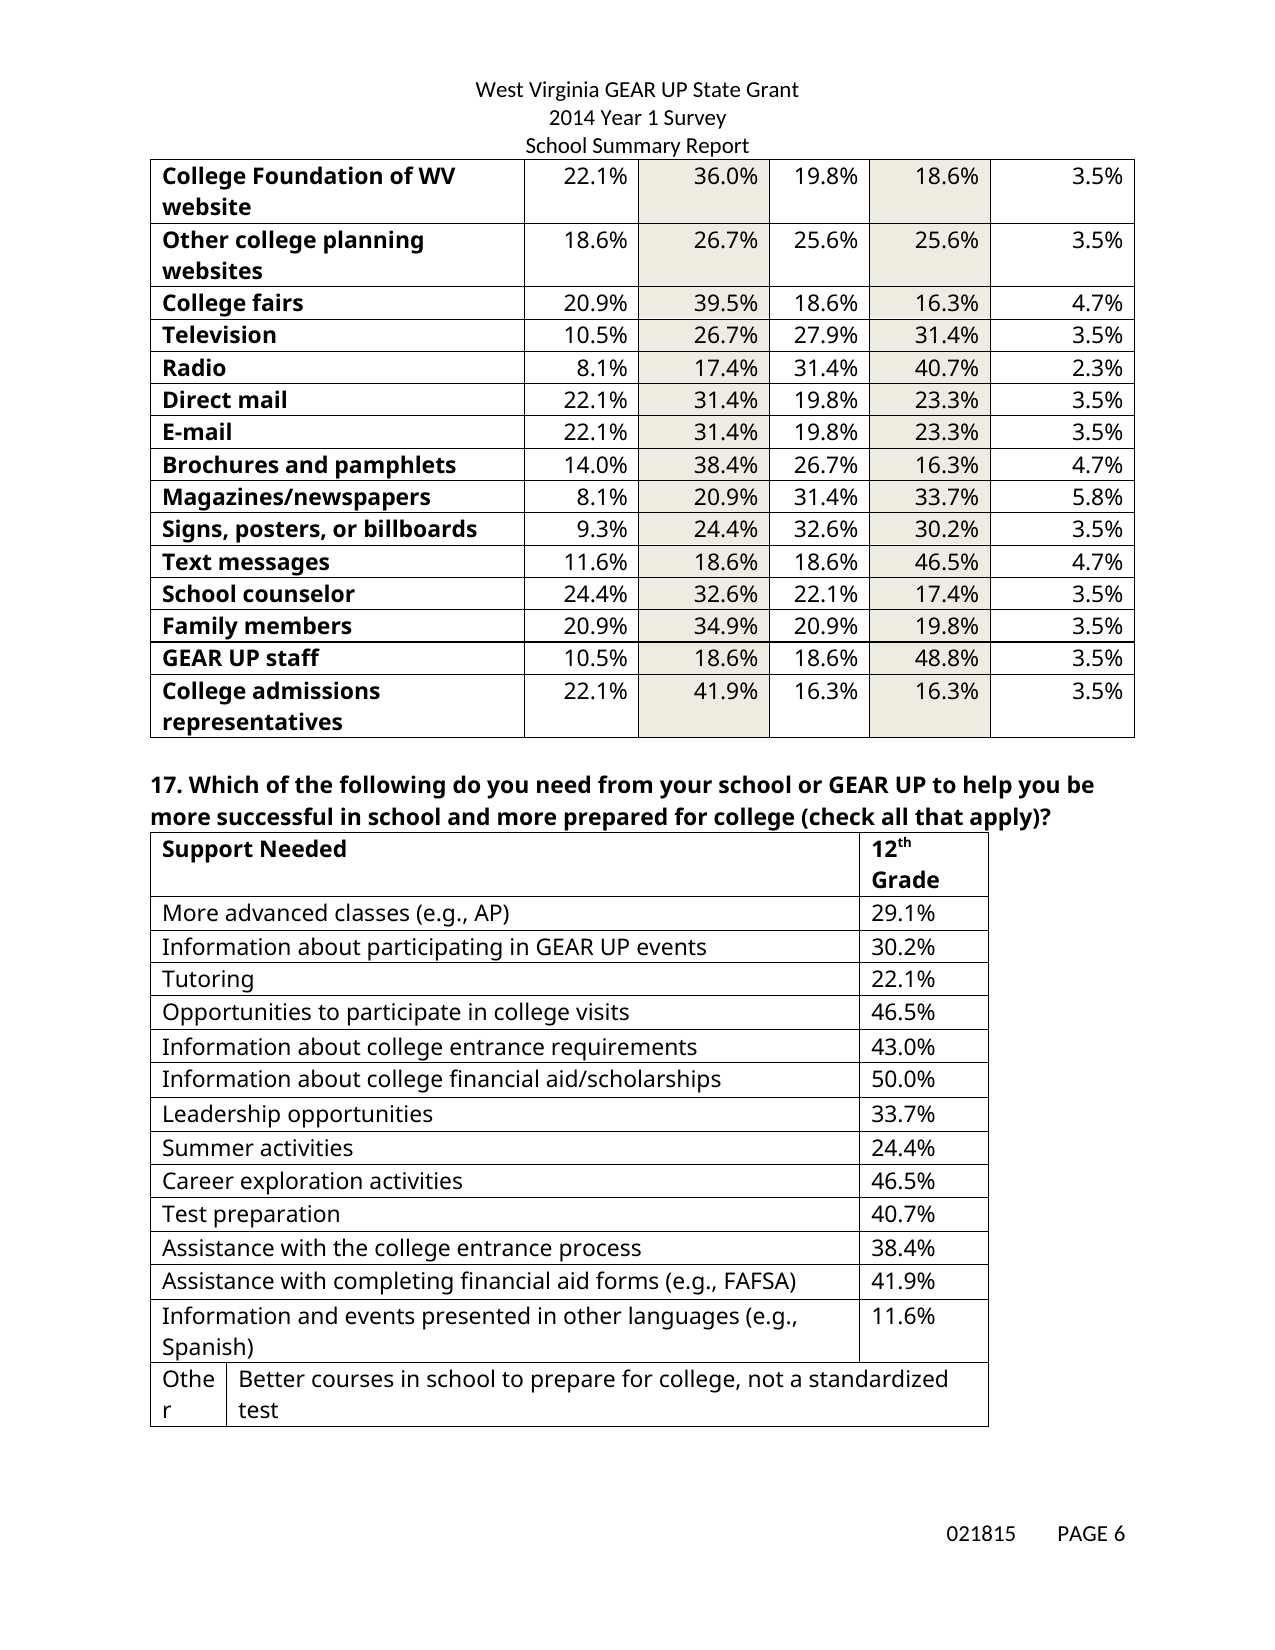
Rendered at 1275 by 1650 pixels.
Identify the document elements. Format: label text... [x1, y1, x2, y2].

table_cell Information and events presented in other languages (e.g., Spanish) [151, 1300, 859, 1362]
table_cell 3.5% [991, 610, 1134, 641]
table_cell 20.9% [525, 610, 638, 641]
table_cell 16.3% [770, 675, 869, 737]
table_cell 22.1% [525, 675, 638, 737]
table_cell 3.5% [991, 675, 1134, 737]
table_cell 38.4% [860, 1232, 988, 1264]
table_cell 3.5% [991, 643, 1134, 674]
table_cell 31.4% [639, 416, 769, 448]
table_cell 23.3% [870, 416, 990, 448]
table_cell 22.1% [525, 416, 638, 448]
table_cell 8.1% [525, 481, 638, 512]
table_cell 24.4% [860, 1132, 988, 1164]
table_cell 4.7% [991, 449, 1134, 480]
table_cell 3.5% [991, 513, 1134, 544]
table_cell 41.9% [860, 1265, 988, 1298]
table_cell Information about college entrance requirements [151, 1030, 859, 1062]
table_cell 4.7% [991, 546, 1134, 577]
table_cell 3.5% [991, 578, 1134, 609]
table_cell 33.7% [870, 481, 990, 512]
table_cell 3.5% [991, 160, 1134, 223]
table_cell 23.3% [870, 384, 990, 415]
table_cell 24.4% [639, 513, 769, 544]
table_cell 50.0% [860, 1063, 988, 1097]
table_cell 30.2% [860, 931, 988, 962]
table_cell E-mail [151, 416, 524, 448]
table_cell 20.9% [525, 287, 638, 318]
table_cell 10.5% [525, 320, 638, 351]
table_cell 31.4% [770, 352, 869, 383]
table_cell 11.6% [525, 546, 638, 577]
table_cell Other college planning websites [151, 224, 524, 286]
table_cell College admissions representatives [151, 675, 524, 737]
table_cell Test preparation [151, 1198, 859, 1231]
table_cell 32.6% [770, 513, 869, 544]
table_cell 27.9% [770, 320, 869, 351]
table_cell 31.4% [639, 384, 769, 415]
table_cell Leadership opportunities [151, 1098, 859, 1131]
table_cell Magazines/newspapers [151, 481, 524, 512]
table_cell 40.7% [870, 352, 990, 383]
table_cell 48.8% [870, 643, 990, 674]
table_cell 18.6% [870, 160, 990, 223]
table_cell 34.9% [639, 610, 769, 641]
table_cell 17.4% [870, 578, 990, 609]
table_cell 26.7% [770, 449, 869, 480]
table_cell 3.5% [991, 224, 1134, 286]
table_cell Television [151, 320, 524, 351]
table_cell More advanced classes (e.g., AP) [151, 897, 859, 930]
table_cell 14.0% [525, 449, 638, 480]
table_cell 24.4% [525, 578, 638, 609]
table_cell College fairs [151, 287, 524, 318]
table_cell 46.5% [870, 546, 990, 577]
table_cell 26.7% [639, 224, 769, 286]
table_cell Assistance with completing financial aid forms (e.g., FAFSA) [151, 1265, 859, 1298]
table_cell 20.9% [770, 610, 869, 641]
table_cell 38.4% [639, 449, 769, 480]
table_cell 20.9% [639, 481, 769, 512]
table_cell 46.5% [860, 1165, 988, 1197]
table_cell Family members [151, 610, 524, 641]
table_cell 9.3% [525, 513, 638, 544]
table_cell 22.1% [525, 160, 638, 223]
table_cell 18.6% [770, 643, 869, 674]
table_cell Information about college financial aid/scholarships [151, 1063, 859, 1097]
table_cell 29.1% [860, 897, 988, 930]
table_cell 31.4% [870, 320, 990, 351]
table_cell 22.1% [525, 384, 638, 415]
table_cell 31.4% [770, 481, 869, 512]
table_cell 25.6% [870, 224, 990, 286]
table_cell 22.1% [770, 578, 869, 609]
table_cell 8.1% [525, 352, 638, 383]
table_cell Other [151, 1363, 226, 1426]
table_header 12th Grade [860, 833, 988, 896]
table_cell 19.8% [870, 610, 990, 641]
table_cell 3.5% [991, 416, 1134, 448]
table_cell Signs, posters, or billboards [151, 513, 524, 544]
table_cell Career exploration activities [151, 1165, 859, 1197]
table_cell 43.0% [860, 1030, 988, 1062]
table_cell Radio [151, 352, 524, 383]
table_cell GEAR UP staff [151, 643, 524, 674]
table_cell 16.3% [870, 675, 990, 737]
table_cell 3.5% [991, 320, 1134, 351]
table_cell 39.5% [639, 287, 769, 318]
table_cell Opportunities to participate in college visits [151, 996, 859, 1029]
text 17. Which of the following do you need from your school or GEAR UP to help you be more successful in school and more prepared for college (check all that apply)? [150, 769, 1125, 832]
table_cell College Foundation of WV website [151, 160, 524, 223]
table_cell 22.1% [860, 963, 988, 995]
table_cell 18.6% [525, 224, 638, 286]
table_cell 11.6% [860, 1300, 988, 1362]
table_cell 5.8% [991, 481, 1134, 512]
table_cell Direct mail [151, 384, 524, 415]
table_cell 40.7% [860, 1198, 988, 1231]
table_cell 19.8% [770, 416, 869, 448]
table_cell Tutoring [151, 963, 859, 995]
table_cell 18.6% [639, 546, 769, 577]
table_cell 30.2% [870, 513, 990, 544]
table_cell 4.7% [991, 287, 1134, 318]
table_cell Better courses in school to prepare for college, not a standardized test [227, 1363, 988, 1426]
table_cell 18.6% [770, 287, 869, 318]
table_cell Information about participating in GEAR UP events [151, 931, 859, 962]
table_cell 18.6% [639, 643, 769, 674]
table_header Support Needed [151, 833, 859, 896]
table_cell 19.8% [770, 160, 869, 223]
table_cell 32.6% [639, 578, 769, 609]
table_cell 36.0% [639, 160, 769, 223]
table_cell 16.3% [870, 449, 990, 480]
table_cell 2.3% [991, 352, 1134, 383]
table_cell 25.6% [770, 224, 869, 286]
table_cell 16.3% [870, 287, 990, 318]
table_cell 41.9% [639, 675, 769, 737]
table_cell Summer activities [151, 1132, 859, 1164]
table_cell 10.5% [525, 643, 638, 674]
table_cell Brochures and pamphlets [151, 449, 524, 480]
table_cell 46.5% [860, 996, 988, 1029]
table_cell 19.8% [770, 384, 869, 415]
table_cell School counselor [151, 578, 524, 609]
table_cell 3.5% [991, 384, 1134, 415]
table_cell 18.6% [770, 546, 869, 577]
table_cell 33.7% [860, 1098, 988, 1131]
table_cell 17.4% [639, 352, 769, 383]
table_cell 26.7% [639, 320, 769, 351]
table_cell Text messages [151, 546, 524, 577]
table_cell Assistance with the college entrance process [151, 1232, 859, 1264]
